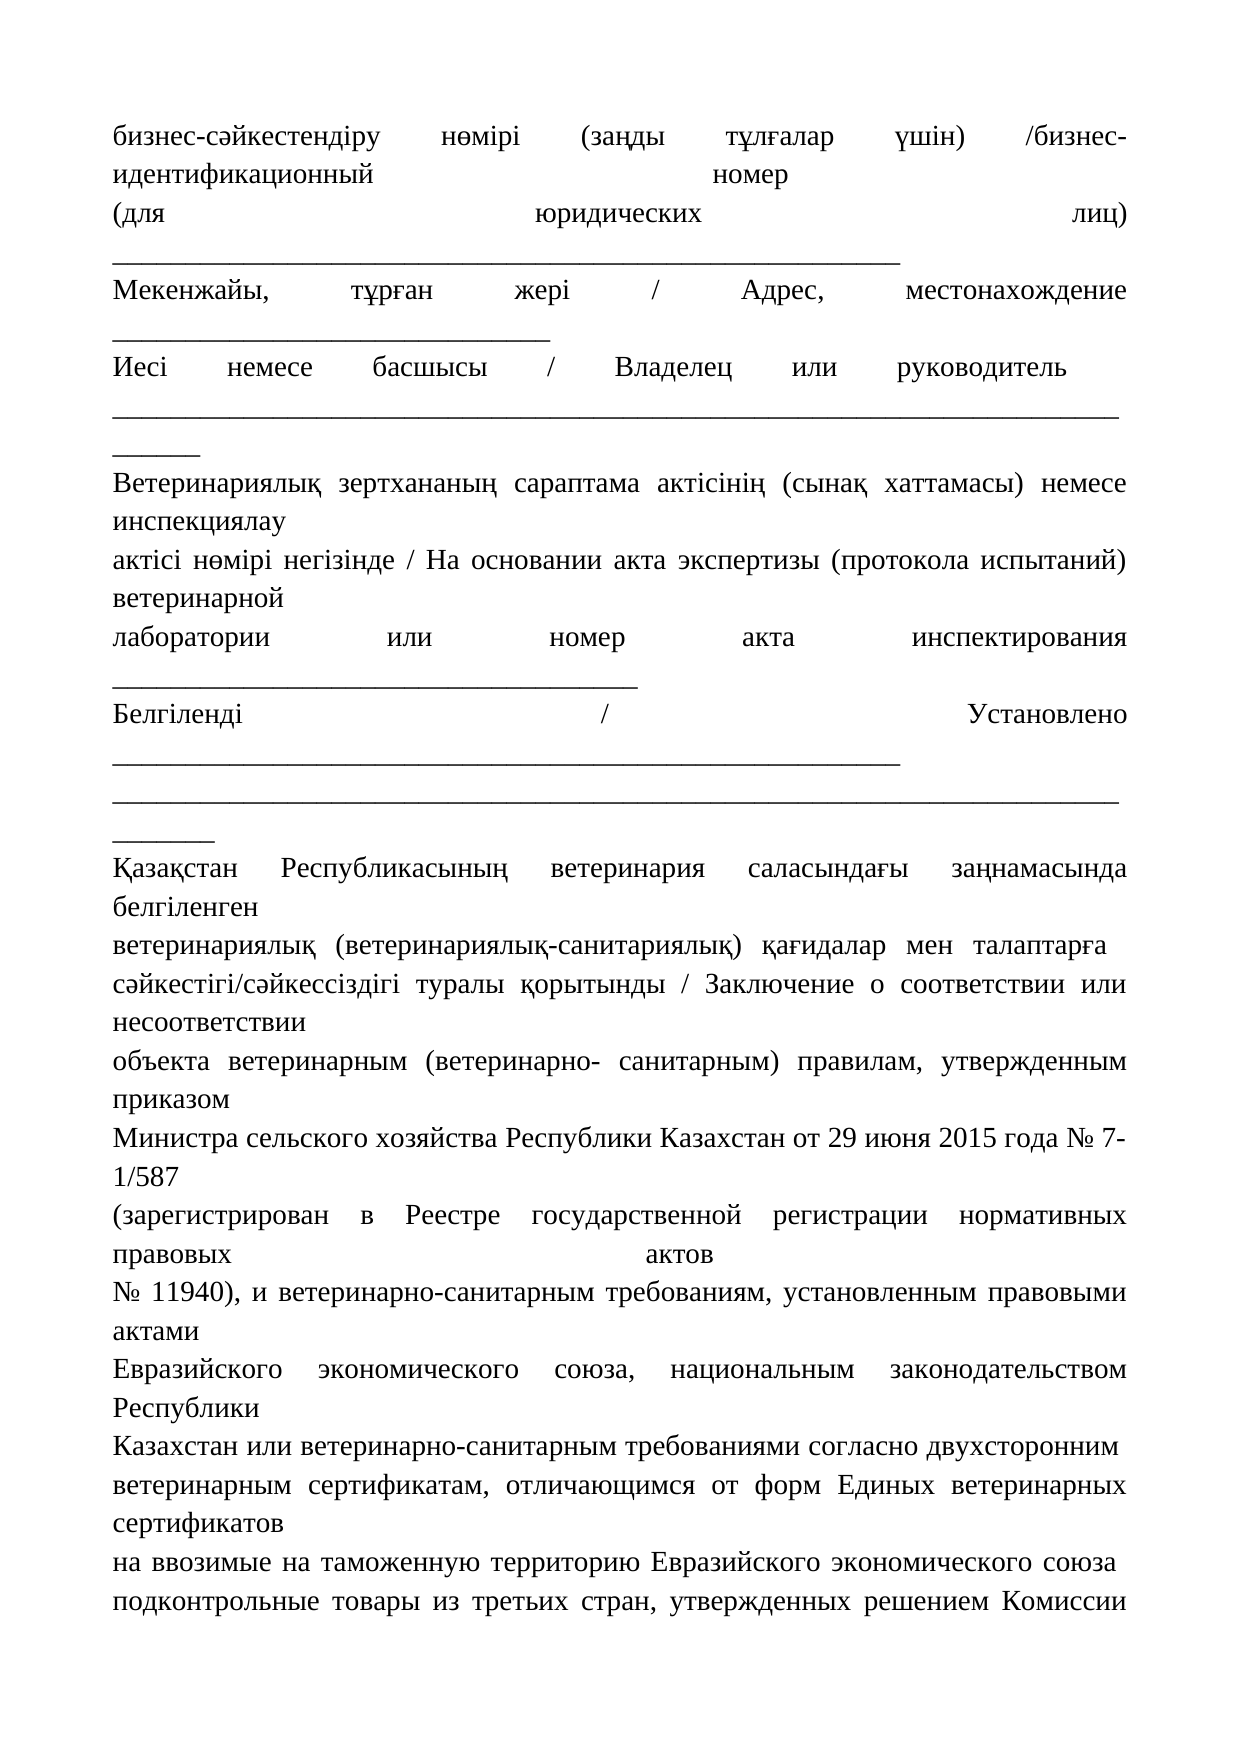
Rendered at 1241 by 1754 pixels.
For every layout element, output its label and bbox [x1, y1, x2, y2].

text [112, 118, 1128, 1616]
